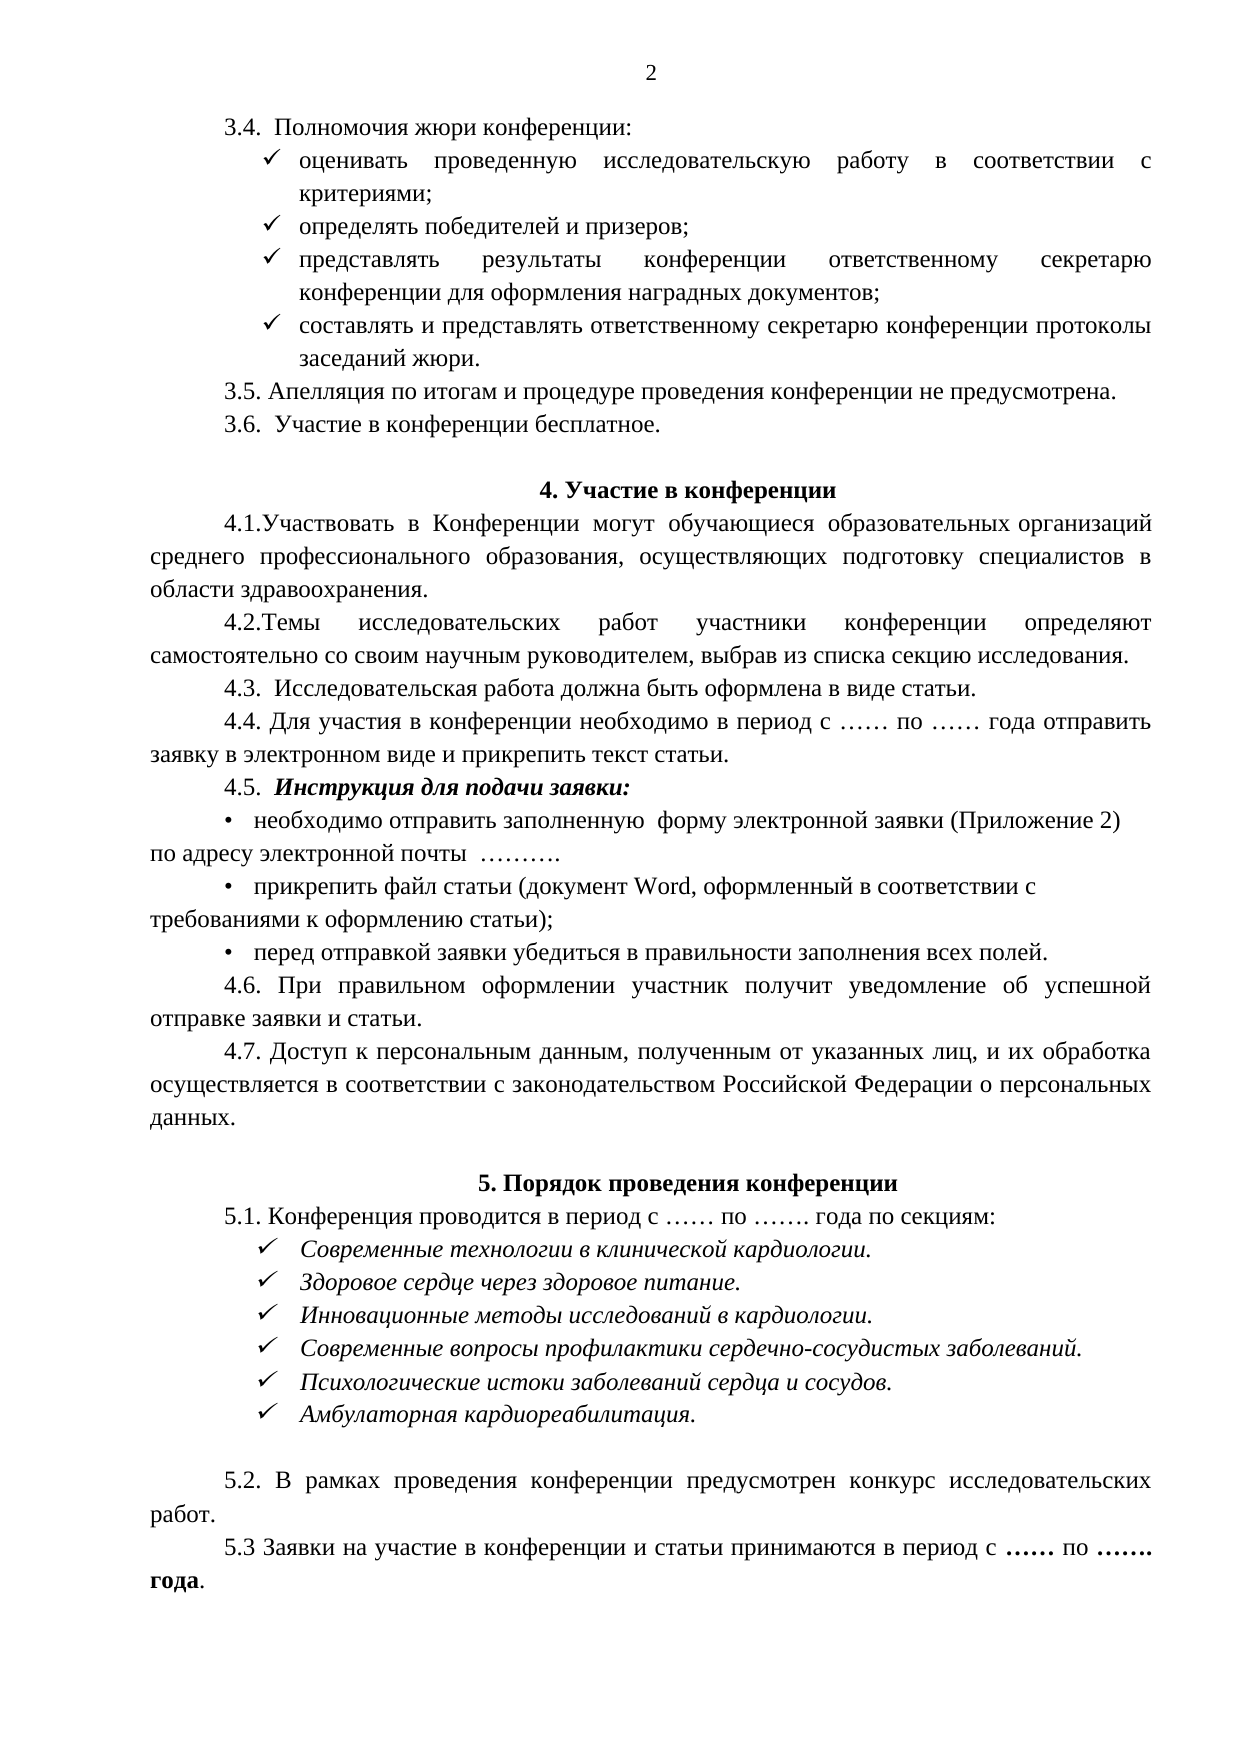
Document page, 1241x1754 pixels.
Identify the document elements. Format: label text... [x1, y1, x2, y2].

text 4. Участие в конференции [150, 475, 1152, 504]
text 4.2.Темы исследовательских работ участники конференции определяют самостоятельно со своим научным руководителем, выбрав из списка секцию исследования. [150, 607, 1152, 669]
list определять победителей и призеров; [261, 211, 1152, 239]
list представлять результаты конференции ответственному секретарю конференции для оформления наградных документов; [261, 244, 1152, 306]
list Инновационные методы исследований в кардиологии. [150, 1301, 1152, 1329]
text 3.6. Участие в конференции бесплатное. [150, 409, 1152, 438]
text 4.4. Для участия в конференции необходимо в период с …… по …… года отправить заявку в электронном виде и прикрепить текст статьи. [150, 706, 1152, 768]
list Амбулаторная кардиореабилитация. [150, 1399, 1152, 1428]
list необходимо отправить заполненную форму электронной заявки (Приложение 2) по адресу электронной почты ………. [150, 805, 1152, 867]
text 5.1. Конференция проводится в период с …… по ……. года по секциям: [150, 1201, 1152, 1230]
list перед отправкой заявки убедиться в правильности заполнения всех полей. [150, 937, 1152, 966]
list составлять и представлять ответственному секретарю конференции протоколы заседаний жюри. [261, 310, 1152, 372]
text 4.3. Исследовательская работа должна быть оформлена в виде статьи. [150, 673, 1152, 702]
text 5. Порядок проведения конференции [150, 1168, 1152, 1197]
list Современные вопросы профилактики сердечно-сосудистых заболеваний. [150, 1333, 1152, 1362]
text 3.5. Апелляция по итогам и процедуре проведения конференции не предусмотрена. [150, 376, 1152, 405]
list Психологические истоки заболеваний сердца и сосудов. [150, 1367, 1152, 1395]
list прикрепить файл статьи (документ Word, оформленный в соответствии с требованиями к оформлению статьи); [150, 871, 1152, 933]
text 3.4. Полномочия жюри конференции: [150, 112, 1152, 141]
list оценивать проведенную исследовательскую работу в соответствии с критериями; [261, 145, 1152, 207]
list Современные технологии в клинической кардиологии. [150, 1234, 1152, 1263]
list Здоровое сердце через здоровое питание. [150, 1267, 1152, 1296]
text 4.5. Инструкция для подачи заявки: [150, 772, 1152, 801]
text 4.6. При правильном оформлении участник получит уведомление об успешной отправке заявки и статьи. [150, 970, 1152, 1032]
text 5.3 Заявки на участие в конференции и статьи принимаются в период с …… по ……. года. [150, 1532, 1152, 1593]
text 4.7. Доступ к персональным данным, полученным от указанных лиц, и их обработка осуществляется в соответствии с законодательством Российской Федерации о персональных данных. [150, 1036, 1152, 1131]
text 4.1.Участвовать в Конференции могут обучающиеся образовательных организаций среднего профессионального образования, осуществляющих подготовку специалистов в области здравоохранения. [150, 508, 1152, 603]
text 5.2. В рамках проведения конференции предусмотрен конкурс исследовательских работ. [150, 1466, 1152, 1527]
